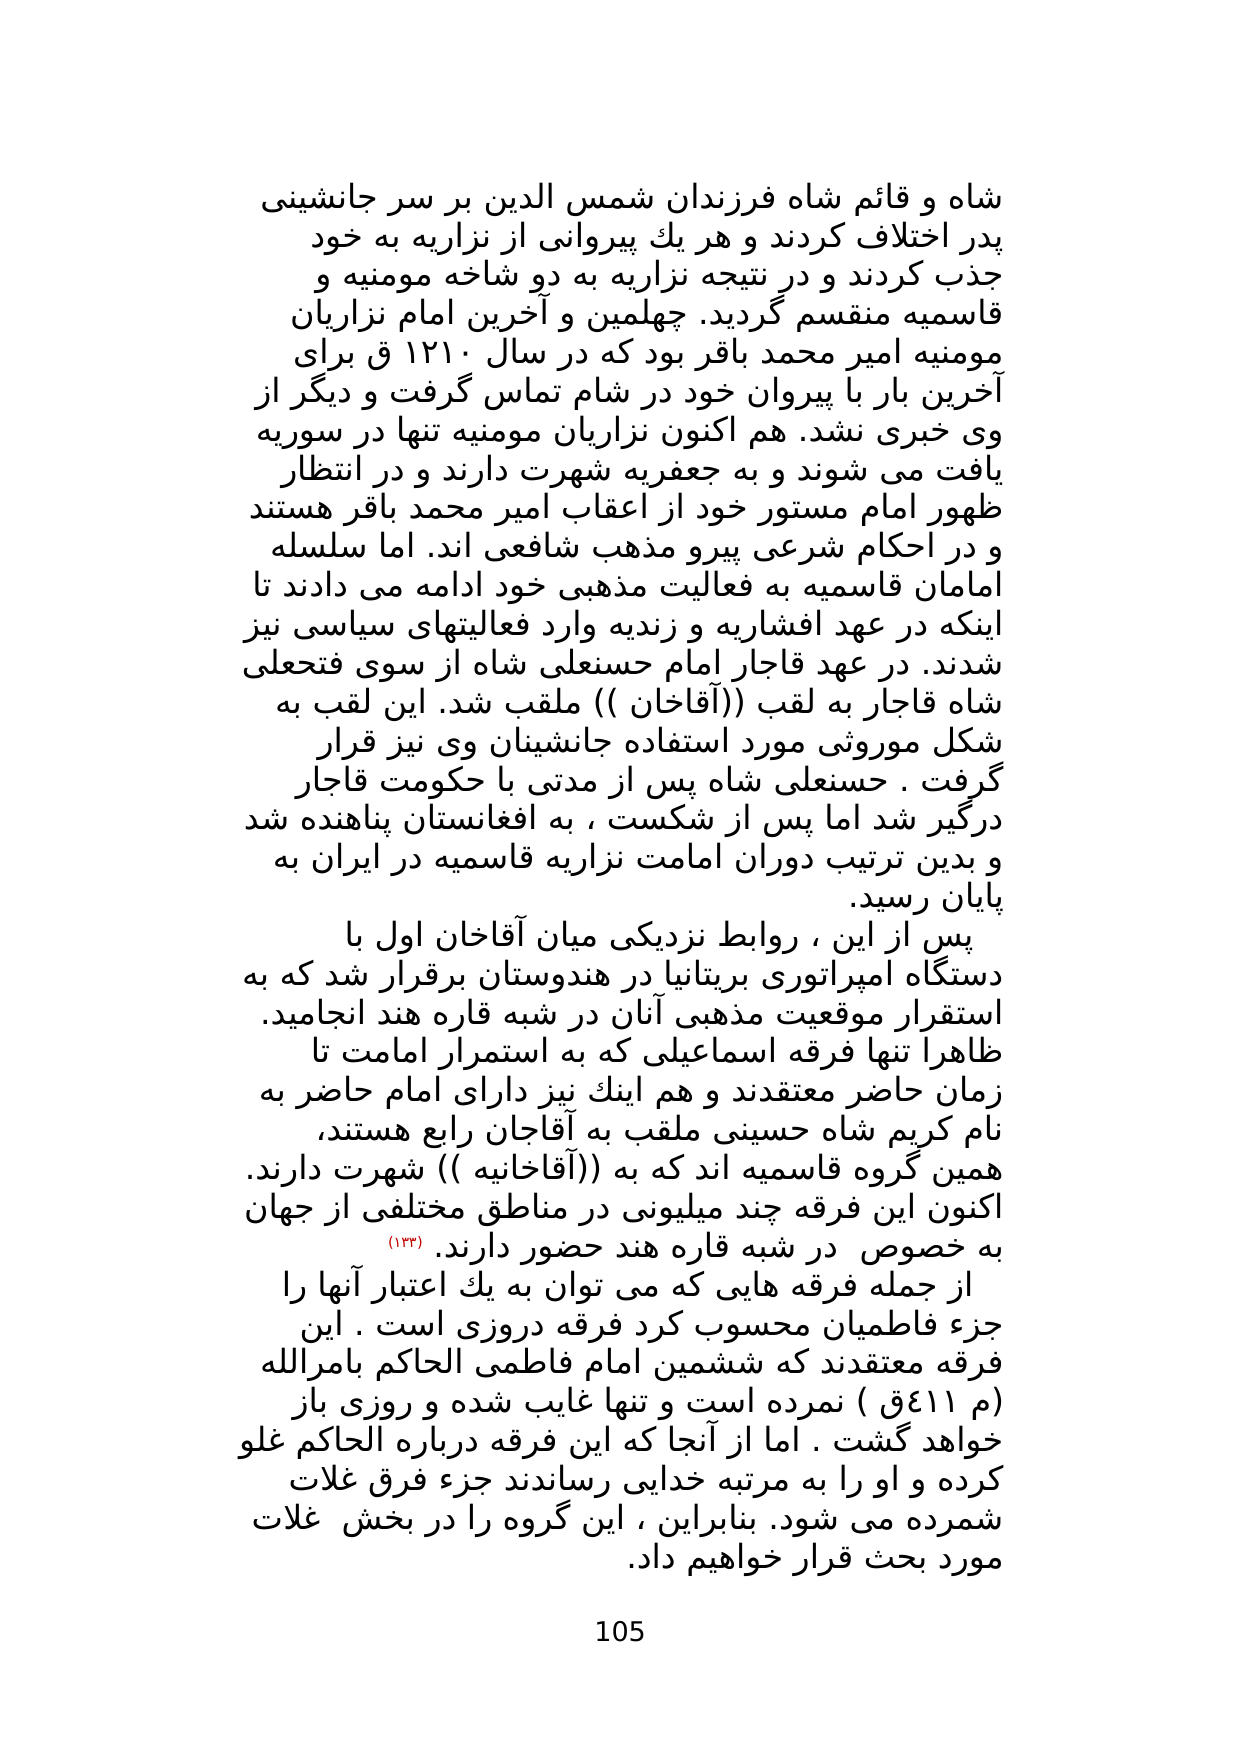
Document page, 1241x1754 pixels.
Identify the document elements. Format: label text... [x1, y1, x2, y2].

text پس از اين ، روابط نزديكى ميان آقاخان اول با دستگاه امپراتورى بريتانيا در هندوستان برقرار شد كه به استقرار موقعيت مذهبى آنان در شبه قاره هند انجاميد. ظاهرا تنها فرقه اسماعيلى كه به استمرار امامت تا زمان حاضر معتقدند و هم اينك نيز داراى امام حاضر به نام كريم شاه حسينى ملقب به آقاجان رابع هستند، همين گروه قاسميه اند كه به ((آقاخانيه )) شهرت دارند. اكنون اين فرقه چند ميليونى در مناطق مختلفى از جهان به خصوص ‍ در شبه قاره هند حضور دارند. (١٣٣) [236, 915, 1004, 1265]
text از جمله فرقه هايى كه مى توان به يك اعتبار آنها را جزء فاطميان محسوب كرد فرقه دروزى است . اين فرقه معتقدند كه ششمين امام فاطمى الحاكم بامرالله (م ٤١١ق ) نمرده است و تنها غايب شده و روزى باز خواهد گشت . اما از آنجا كه اين فرقه درباره الحاكم غلو كرده و او را به مرتبه خدايى رساندند جزء فرق غلات شمرده مى شود. بنابراين ، اين گروه را در بخش ‍ غلات مورد بحث قرار خواهيم داد. [236, 1265, 1004, 1576]
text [236, 177, 1004, 915]
